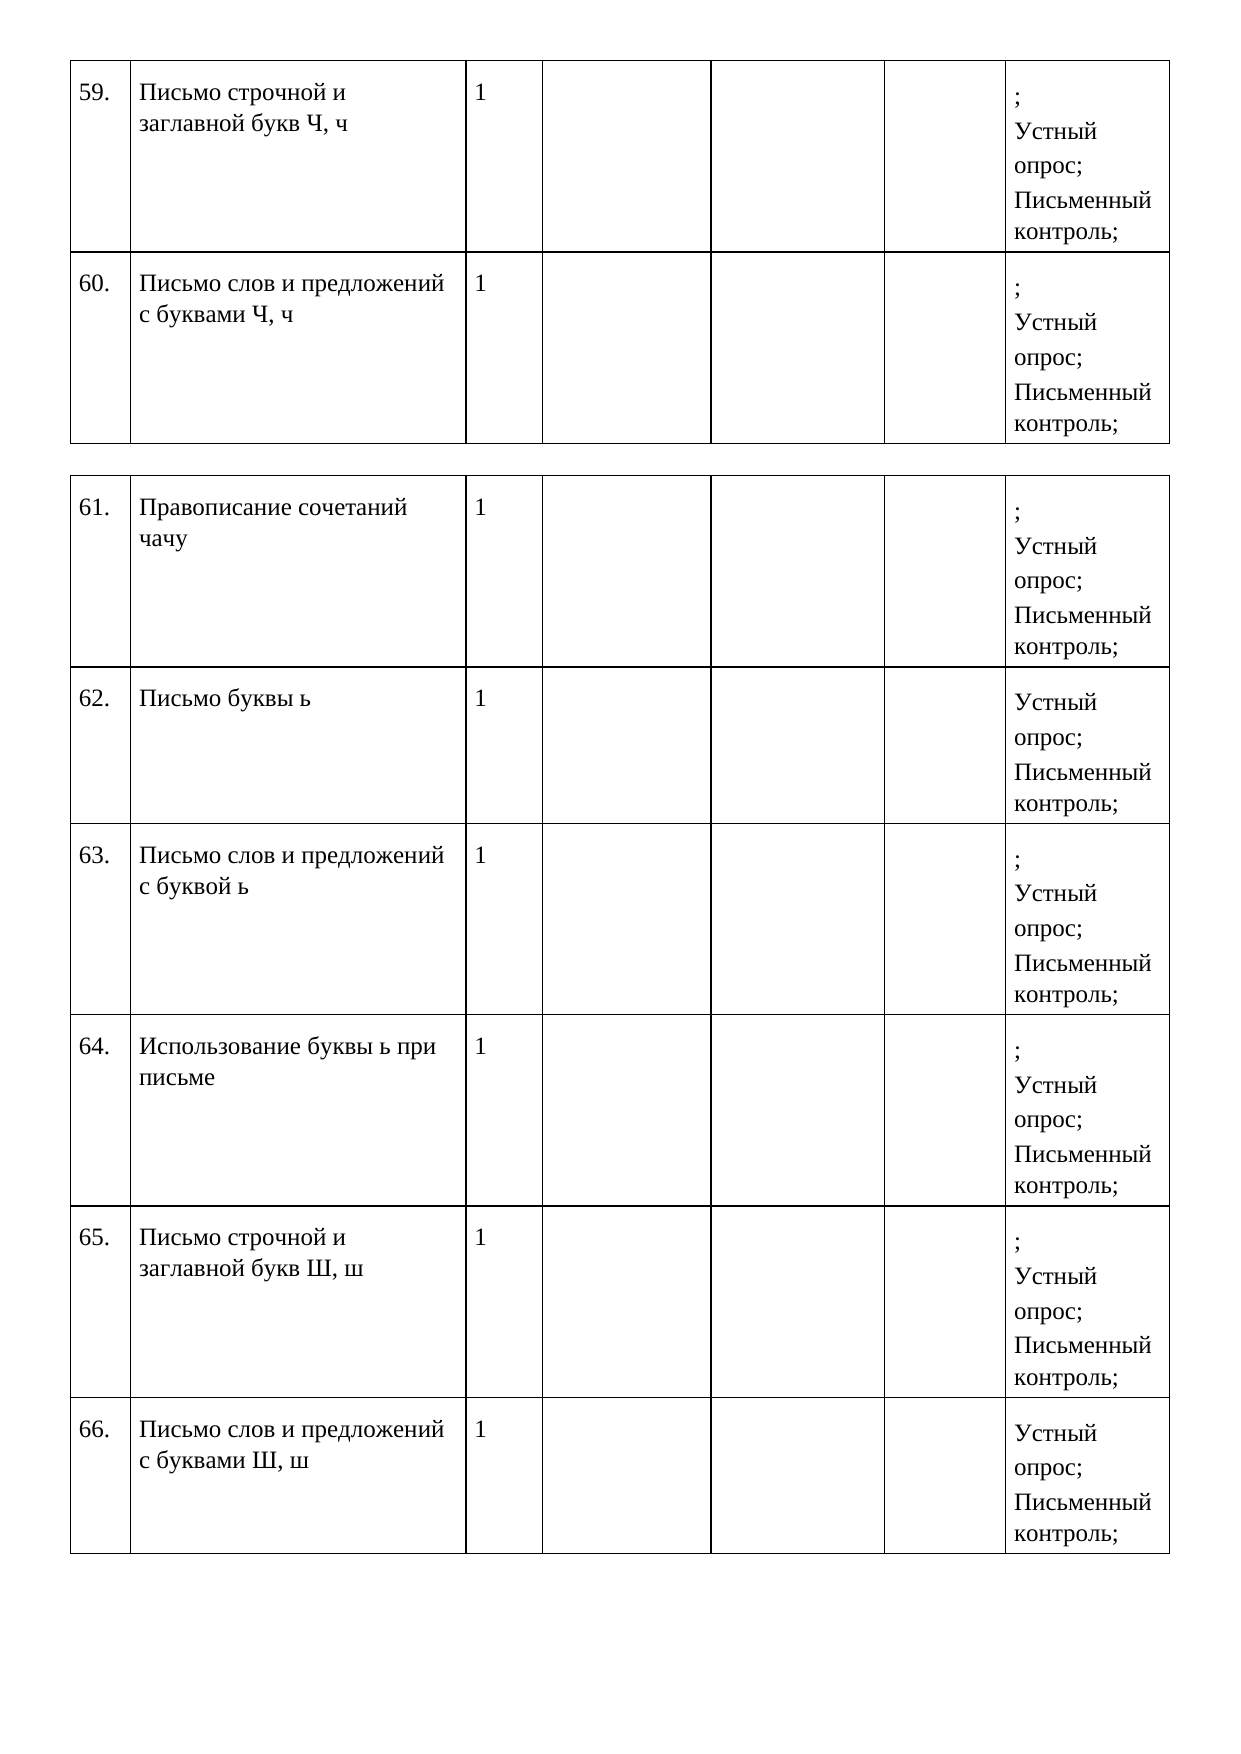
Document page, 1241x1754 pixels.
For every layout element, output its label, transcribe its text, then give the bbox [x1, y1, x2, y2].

table_cell ; Устный опрос; Письменный контроль; [1006, 253, 1169, 443]
table_cell 60. [71, 253, 130, 443]
table_cell Устный опрос; Письменный контроль; [1006, 668, 1169, 823]
table_cell [712, 668, 884, 823]
table_cell 1 [467, 1207, 542, 1397]
table_cell [712, 61, 884, 251]
table_cell [712, 824, 884, 1014]
table_cell Устный опрос; Письменный контроль; [1006, 1398, 1169, 1553]
table_cell 1 [467, 253, 542, 443]
table_header [712, 476, 884, 666]
table_cell 63. [71, 824, 130, 1014]
table_header [885, 476, 1005, 666]
table_cell [712, 1015, 884, 1205]
table_cell Письмо строчной и заглавной букв Ш, ш [131, 1207, 465, 1397]
table_cell Письмо строчной и заглавной букв Ч, ч [131, 61, 465, 251]
table_cell Письмо слов и предложений с буквами Ш, ш [131, 1398, 465, 1553]
table_cell 66. [71, 1398, 130, 1553]
table_cell Письмо слов и предложений с буквой ь [131, 824, 465, 1014]
table_cell [712, 1398, 884, 1553]
table_cell [885, 253, 1005, 443]
table_cell 1 [467, 824, 542, 1014]
table_cell Письмо слов и предложений с буквами Ч, ч [131, 253, 465, 443]
table_cell [885, 1207, 1005, 1397]
table_cell ; Устный опрос; Письменный контроль; [1006, 1207, 1169, 1397]
table_cell [885, 61, 1005, 251]
table_cell [885, 824, 1005, 1014]
table_cell [885, 668, 1005, 823]
table_cell [543, 1207, 710, 1397]
table_cell [885, 1015, 1005, 1205]
table_cell 1 [467, 668, 542, 823]
table_header ; Устный опрос; Письменный контроль; [1006, 476, 1169, 666]
table_cell Письмо буквы ь [131, 668, 465, 823]
table_cell [543, 1015, 710, 1205]
table_cell [885, 1398, 1005, 1553]
table_cell ; Устный опрос; Письменный контроль; [1006, 61, 1169, 251]
table_cell ; Устный опрос; Письменный контроль; [1006, 824, 1169, 1014]
table_header [543, 476, 710, 666]
table_cell [543, 824, 710, 1014]
table_cell [543, 253, 710, 443]
table_cell 65. [71, 1207, 130, 1397]
table_header 61. [71, 476, 130, 666]
table_cell [712, 1207, 884, 1397]
table_header 1 [467, 476, 542, 666]
table_cell [543, 61, 710, 251]
table_cell 1 [467, 1398, 542, 1553]
table_cell 1 [467, 1015, 542, 1205]
table_cell [712, 253, 884, 443]
table_cell 59. [71, 61, 130, 251]
table_cell 62. [71, 668, 130, 823]
table_cell Использование буквы ь при письме [131, 1015, 465, 1205]
table_cell [543, 668, 710, 823]
table_header Правописание cочетаний чачу [131, 476, 465, 666]
table_cell 64. [71, 1015, 130, 1205]
table_cell [543, 1398, 710, 1553]
table_cell ; Устный опрос; Письменный контроль; [1006, 1015, 1169, 1205]
table_cell 1 [467, 61, 542, 251]
